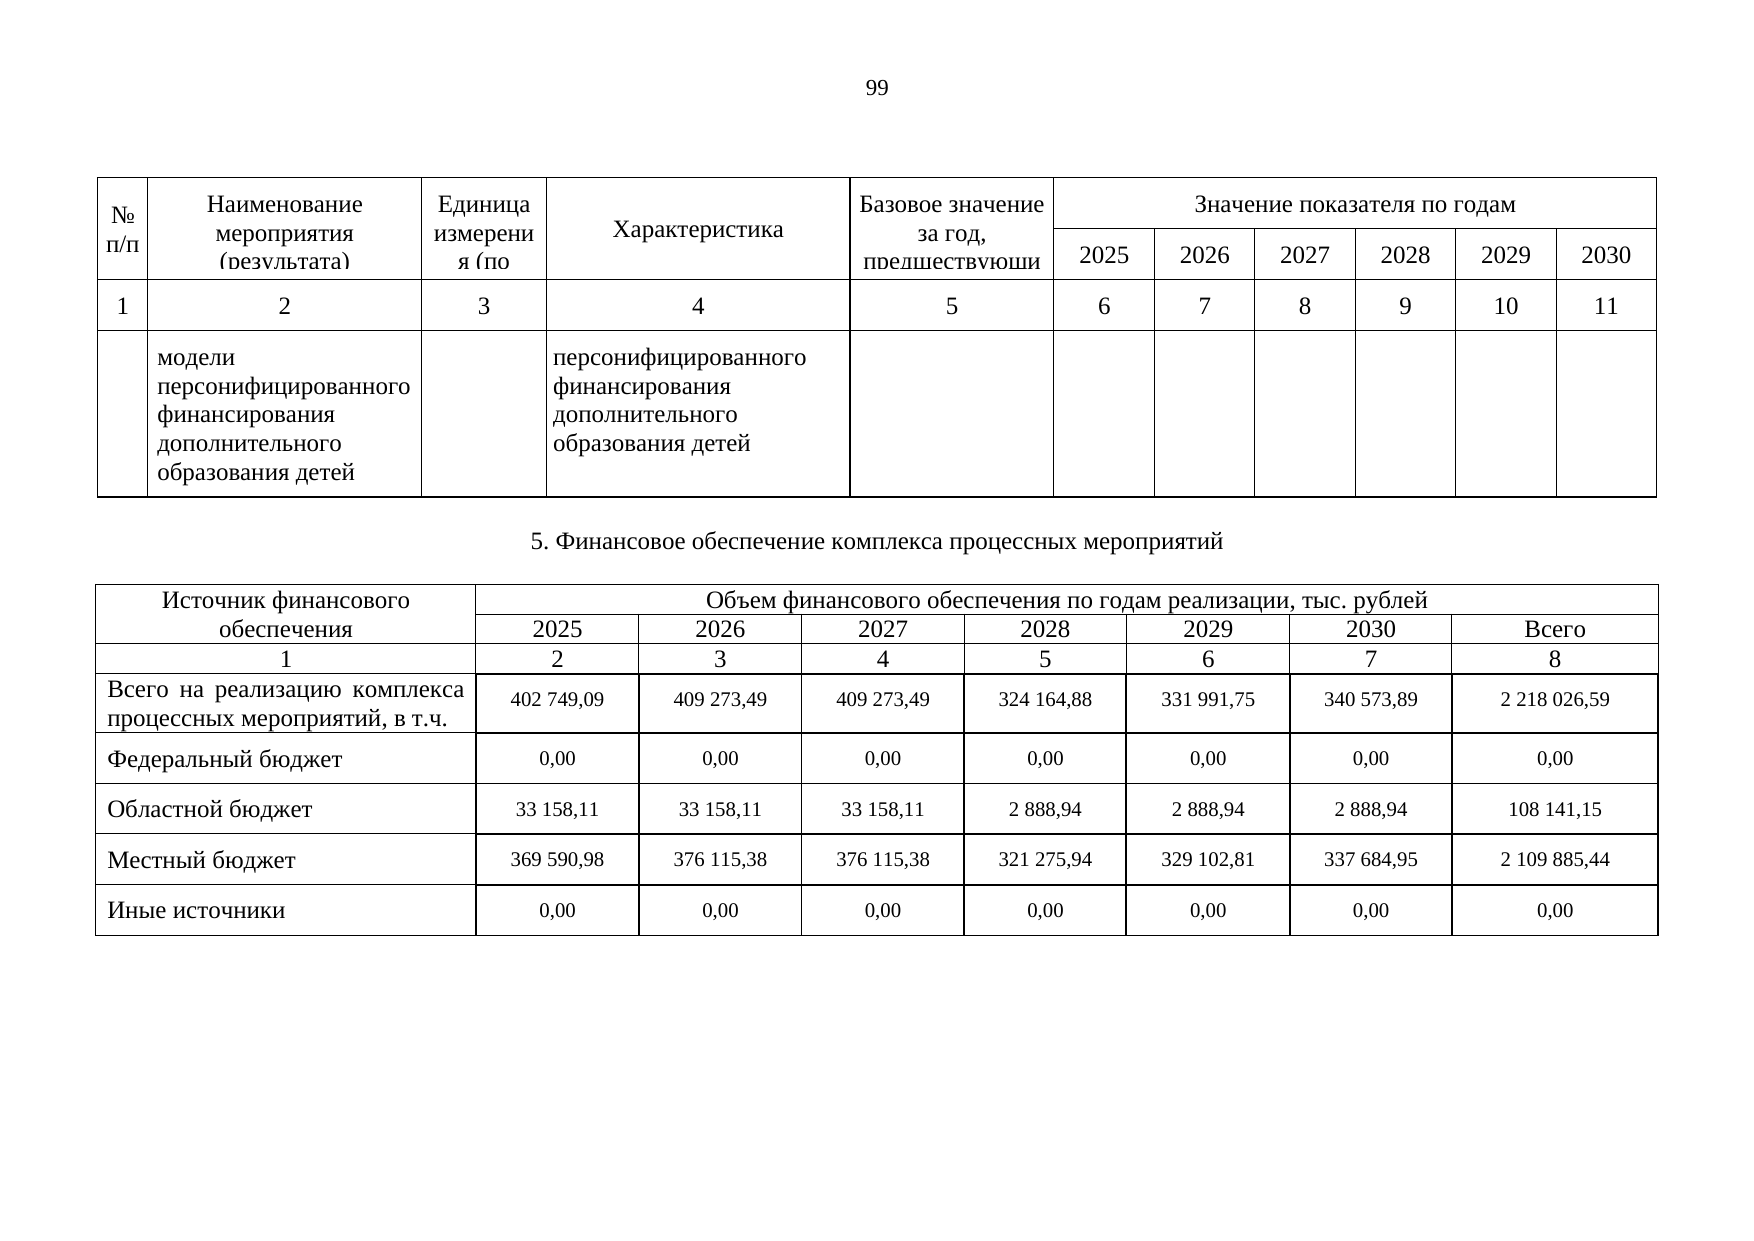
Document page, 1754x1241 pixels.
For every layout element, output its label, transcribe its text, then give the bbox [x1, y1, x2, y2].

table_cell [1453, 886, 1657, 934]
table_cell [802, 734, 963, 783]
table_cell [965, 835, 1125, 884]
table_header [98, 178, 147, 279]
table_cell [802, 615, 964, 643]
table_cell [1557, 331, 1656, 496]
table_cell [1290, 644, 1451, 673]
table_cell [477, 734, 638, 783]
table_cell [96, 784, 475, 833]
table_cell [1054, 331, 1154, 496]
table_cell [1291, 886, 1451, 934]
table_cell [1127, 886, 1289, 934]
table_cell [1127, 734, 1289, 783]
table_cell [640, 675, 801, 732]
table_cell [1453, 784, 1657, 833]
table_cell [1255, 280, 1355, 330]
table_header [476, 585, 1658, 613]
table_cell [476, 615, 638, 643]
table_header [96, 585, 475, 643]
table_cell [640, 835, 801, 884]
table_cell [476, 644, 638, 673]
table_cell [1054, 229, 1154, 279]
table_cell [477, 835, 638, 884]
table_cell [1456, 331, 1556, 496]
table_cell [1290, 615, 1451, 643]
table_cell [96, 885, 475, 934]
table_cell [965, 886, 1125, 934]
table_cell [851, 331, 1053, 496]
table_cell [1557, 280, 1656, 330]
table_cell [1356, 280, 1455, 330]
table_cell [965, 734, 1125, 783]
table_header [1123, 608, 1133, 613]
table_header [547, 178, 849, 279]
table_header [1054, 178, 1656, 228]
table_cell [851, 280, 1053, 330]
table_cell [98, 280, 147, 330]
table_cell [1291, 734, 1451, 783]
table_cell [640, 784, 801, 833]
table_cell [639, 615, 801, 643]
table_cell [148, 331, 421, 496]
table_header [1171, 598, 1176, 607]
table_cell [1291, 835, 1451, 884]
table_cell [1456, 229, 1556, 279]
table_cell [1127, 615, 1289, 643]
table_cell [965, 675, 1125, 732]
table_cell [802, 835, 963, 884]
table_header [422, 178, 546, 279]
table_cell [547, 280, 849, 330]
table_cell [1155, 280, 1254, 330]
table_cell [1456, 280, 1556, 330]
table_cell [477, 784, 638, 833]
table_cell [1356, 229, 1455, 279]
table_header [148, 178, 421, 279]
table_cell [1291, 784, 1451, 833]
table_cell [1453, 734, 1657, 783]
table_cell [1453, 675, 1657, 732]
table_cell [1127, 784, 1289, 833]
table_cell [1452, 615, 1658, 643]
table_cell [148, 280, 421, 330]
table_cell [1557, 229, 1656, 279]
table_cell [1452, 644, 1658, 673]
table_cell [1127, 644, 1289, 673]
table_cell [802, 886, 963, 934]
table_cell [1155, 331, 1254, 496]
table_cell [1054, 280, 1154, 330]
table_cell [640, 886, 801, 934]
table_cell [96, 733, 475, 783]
text 5. Финансовое обеспечение комплекса процессных мероприятий [118, 526, 1636, 555]
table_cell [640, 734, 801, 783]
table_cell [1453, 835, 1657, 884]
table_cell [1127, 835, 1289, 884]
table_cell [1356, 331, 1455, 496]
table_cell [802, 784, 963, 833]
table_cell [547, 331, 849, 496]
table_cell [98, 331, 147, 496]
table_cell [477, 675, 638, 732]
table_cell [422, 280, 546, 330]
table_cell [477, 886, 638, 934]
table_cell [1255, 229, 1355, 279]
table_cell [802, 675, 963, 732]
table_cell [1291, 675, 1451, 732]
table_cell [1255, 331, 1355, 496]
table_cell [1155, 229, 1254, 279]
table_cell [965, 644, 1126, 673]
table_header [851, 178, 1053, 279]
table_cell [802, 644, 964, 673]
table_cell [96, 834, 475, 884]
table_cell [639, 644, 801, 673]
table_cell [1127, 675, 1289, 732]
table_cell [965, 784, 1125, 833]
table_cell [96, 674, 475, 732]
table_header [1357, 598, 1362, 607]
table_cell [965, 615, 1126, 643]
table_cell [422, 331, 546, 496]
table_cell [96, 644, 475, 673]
